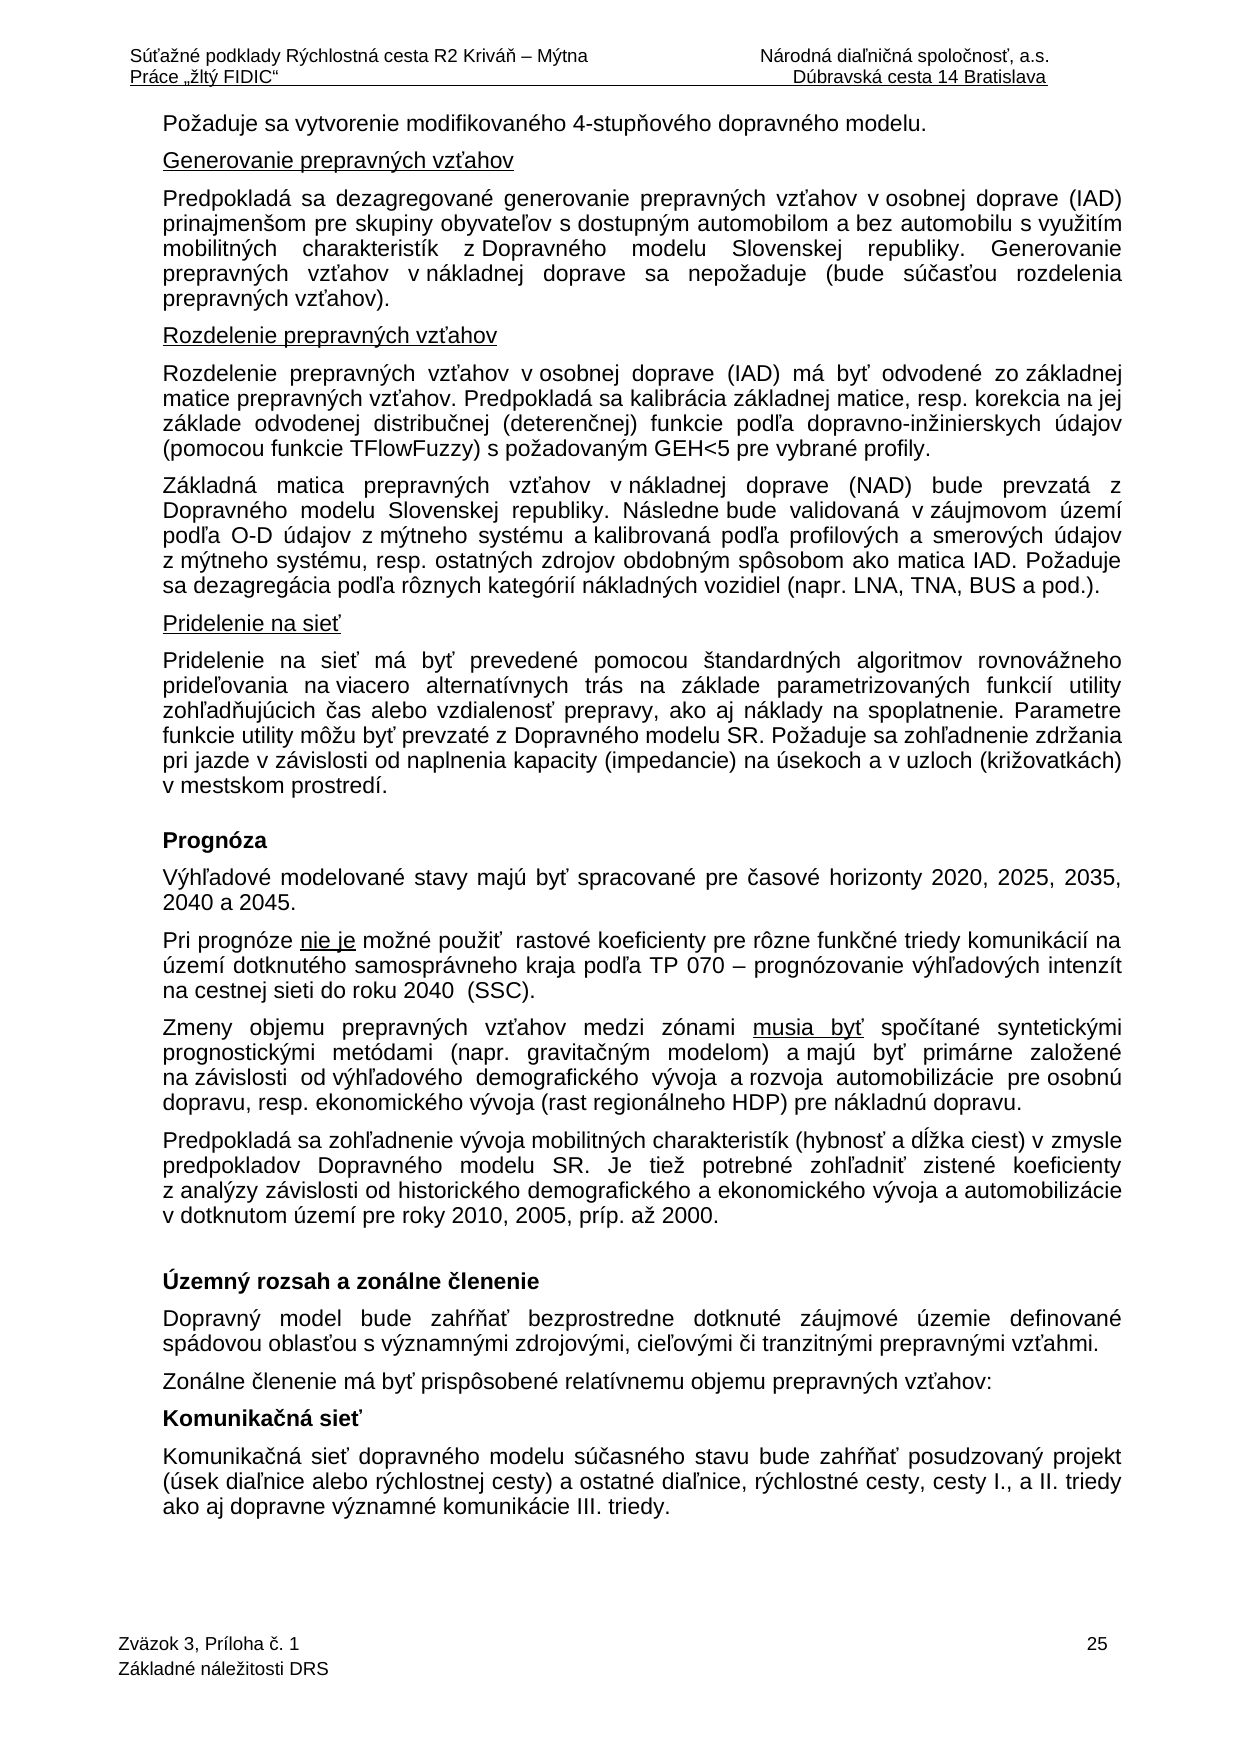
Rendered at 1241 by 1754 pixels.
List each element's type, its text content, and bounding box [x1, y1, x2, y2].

text Komunikačná sieť [118, 1407, 1122, 1432]
text Požaduje sa vytvorenie modifikovaného 4-stupňového dopravného modelu. [118, 111, 1122, 136]
text Predpokladá sa dezagregované generovanie prepravných vzťahov v osobnej doprave (IAD) prinajmenšom pre skupiny obyvateľov s dostupným automobilom a bez automobilu s využitím mobilitných charakteristík z Dopravného modelu Slovenskej republiky. Generovanie prepravných vzťahov v nákladnej doprave sa nepožaduje (bude súčasťou rozdelenia prepravných vzťahov). [162, 186, 1122, 311]
text Rozdelenie prepravných vzťahov [118, 324, 1122, 349]
text Generovanie prepravných vzťahov [118, 149, 1122, 174]
text Pridelenie na sieť [118, 611, 1122, 636]
text Zmeny objemu prepravných vzťahov medzi zónami musia byť spočítané syntetickými prognostickými metódami (napr. gravitačným modelom) a majú byť primárne založené na závislosti od výhľadového demografického vývoja a rozvoja automobilizácie pre osobnú dopravu, resp. ekonomického vývoja (rast regionálneho HDP) pre nákladnú dopravu. [162, 1016, 1122, 1116]
text Komunikačná sieť dopravného modelu súčasného stavu bude zahŕňať posudzovaný projekt (úsek diaľnice alebo rýchlostnej cesty) a ostatné diaľnice, rýchlostné cesty, cesty I., a II. triedy ako aj dopravne významné komunikácie III. triedy. [162, 1444, 1122, 1519]
text Rozdelenie prepravných vzťahov v osobnej doprave (IAD) má byť odvodené zo základnej matice prepravných vzťahov. Predpokladá sa kalibrácia základnej matice, resp. korekcia na jej základe odvodenej distribučnej (deterenčnej) funkcie podľa dopravno-inžinierskych údajov (pomocou funkcie TFlowFuzzy) s požadovaným GEH<5 pre vybrané profily. [162, 361, 1122, 461]
text Zonálne členenie má byť prispôsobené relatívnemu objemu prepravných vzťahov: [118, 1369, 1122, 1394]
text Prognóza [118, 828, 1122, 853]
text Výhľadové modelované stavy majú byť spracované pre časové horizonty 2020, 2025, 2035, 2040 a 2045. [162, 866, 1122, 916]
text Pridelenie na sieť má byť prevedené pomocou štandardných algoritmov rovnovážneho prideľovania na viacero alternatívnych trás na základe parametrizovaných funkcií utility zohľadňujúcich čas alebo vzdialenosť prepravy, ako aj náklady na spoplatnenie. Parametre funkcie utility môžu byť prevzaté z Dopravného modelu SR. Požaduje sa zohľadnenie zdržania pri jazde v závislosti od naplnenia kapacity (impedancie) na úsekoch a v uzloch (križovatkách) v mestskom prostredí. [162, 649, 1122, 799]
text Dopravný model bude zahŕňať bezprostredne dotknuté záujmové územie definované spádovou oblasťou s významnými zdrojovými, cieľovými či tranzitnými prepravnými vzťahmi. [162, 1307, 1122, 1357]
text Predpokladá sa zohľadnenie vývoja mobilitných charakteristík (hybnosť a dĺžka ciest) v zmysle predpokladov Dopravného modelu SR. Je tiež potrebné zohľadniť zistené koeficienty z analýzy závislosti od historického demografického a ekonomického vývoja a automobilizácie v dotknutom území pre roky 2010, 2005, príp. až 2000. [162, 1128, 1122, 1228]
text Územný rozsah a zonálne členenie [118, 1269, 1122, 1294]
text Základná matica prepravných vzťahov v nákladnej doprave (NAD) bude prevzatá z Dopravného modelu Slovenskej republiky. Následne bude validovaná v záujmovom území podľa O-D údajov z mýtneho systému a kalibrovaná podľa profilových a smerových údajov z mýtneho systému, resp. ostatných zdrojov obdobným spôsobom ako matica IAD. Požaduje sa dezagregácia podľa rôznych kategórií nákladných vozidiel (napr. LNA, TNA, BUS a pod.). [162, 474, 1122, 599]
text Pri prognóze nie je možné použiť rastové koeficienty pre rôzne funkčné triedy komunikácií na území dotknutého samosprávneho kraja podľa TP 070 – prognózovanie výhľadových intenzít na cestnej sieti do roku 2040 (SSC). [162, 928, 1122, 1003]
